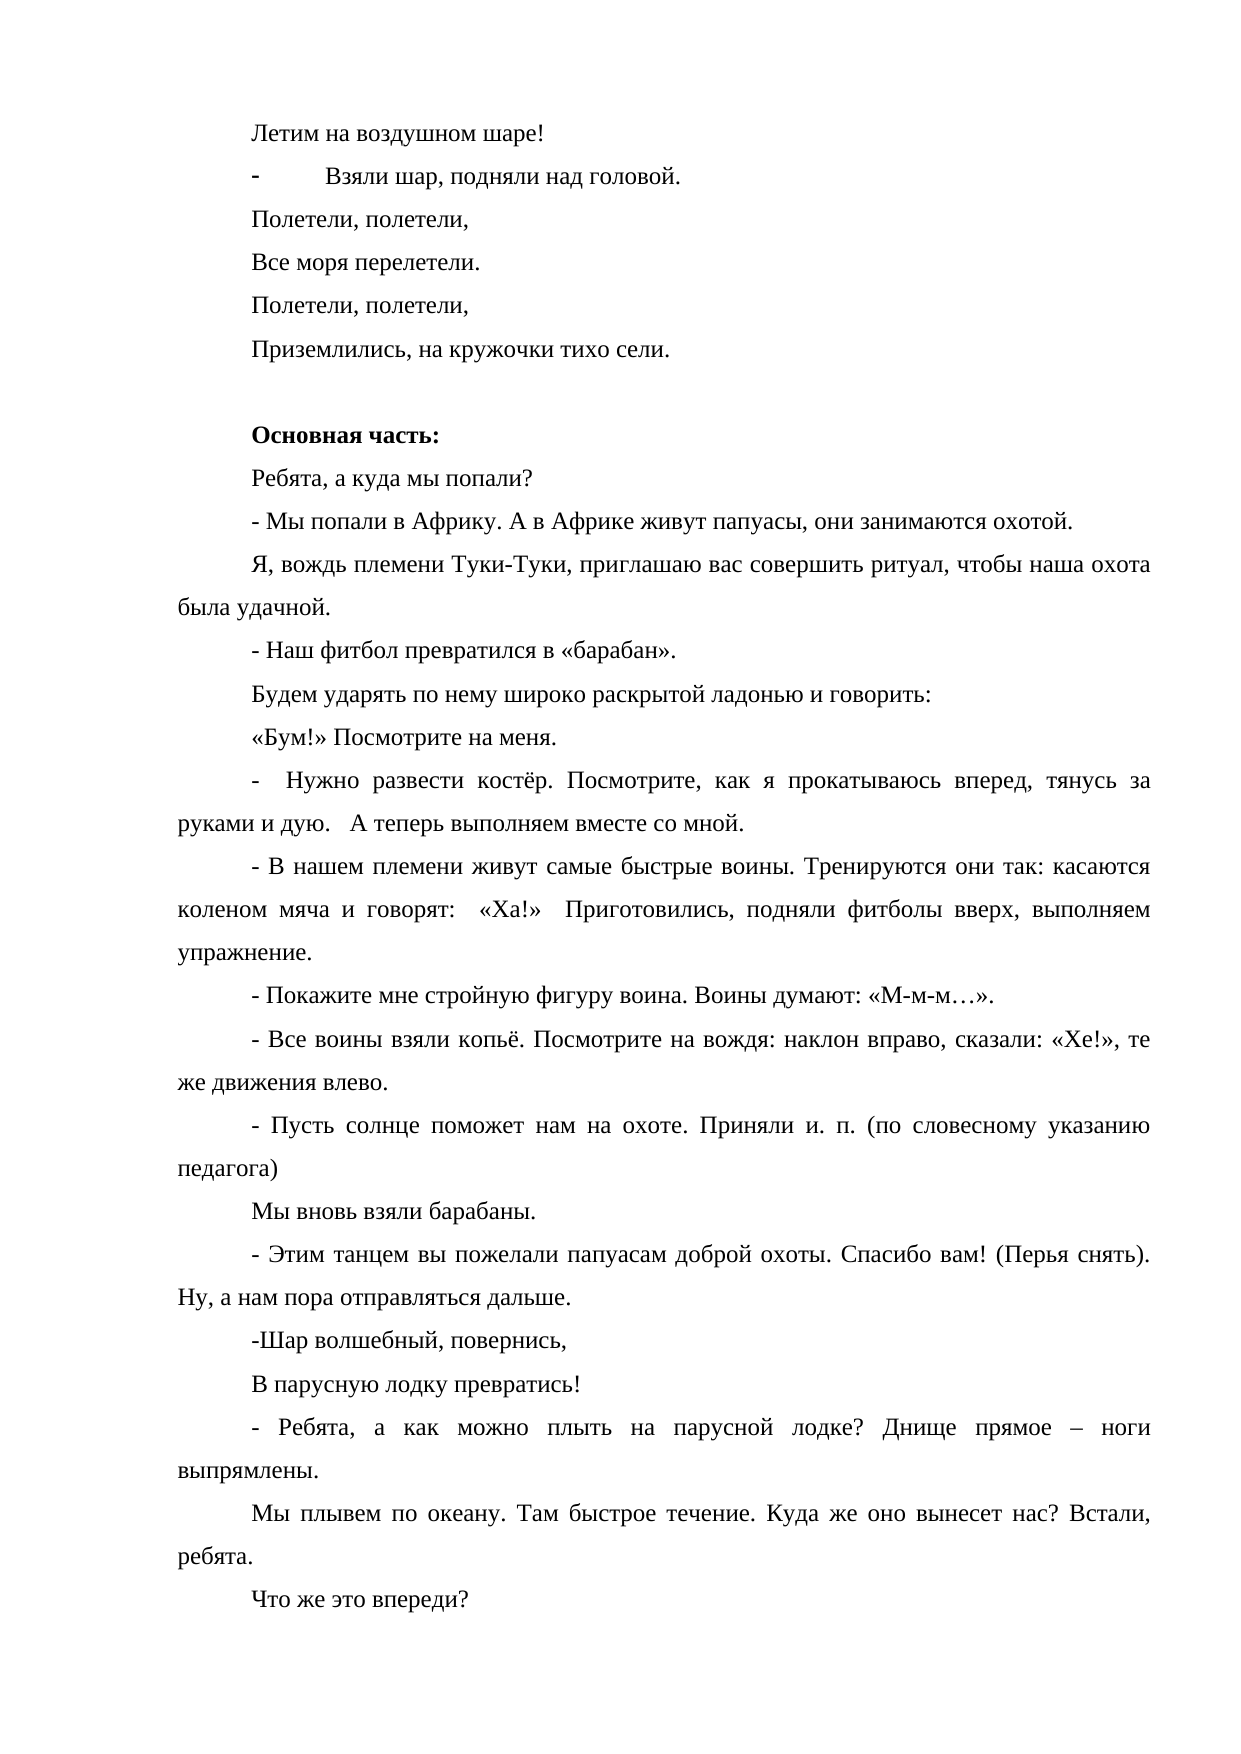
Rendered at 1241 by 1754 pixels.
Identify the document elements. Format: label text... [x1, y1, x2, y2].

text - Этим танцем вы пожелали папуасам доброй охоты. Спасибо вам! (Перья снять). Ну, а нам пора отправляться дальше. [177, 1239, 1152, 1311]
text «Бум!» Посмотрите на меня. [177, 722, 1152, 751]
list Взяли шар, подняли над головой. [177, 161, 1152, 190]
text - В нашем племени живут самые быстрые воины. Тренируются они так: касаются коленом мяча и говорят: «Ха!» Приготовились, подняли фитболы вверх, выполняем упражнение. [177, 851, 1152, 966]
text Мы вновь взяли барабаны. [177, 1196, 1152, 1225]
text - Покажите мне стройную фигуру воина. Воины думают: «М-м-м…». [177, 981, 1152, 1009]
text Приземлились, на кружочки тихо сели. [177, 334, 1152, 362]
text - Мы попали в Африку. А в Африке живут папуасы, они занимаются охотой. [177, 506, 1152, 535]
text - Нужно развести костёр. Посмотрите, как я прокатываюсь вперед, тянусь за руками и дую. А теперь выполняем вместе со мной. [177, 765, 1152, 837]
text Будем ударять по нему широко раскрытой ладонью и говорить: [177, 679, 1152, 707]
text Основная часть: [177, 420, 1152, 449]
text Что же это впереди? [177, 1584, 1152, 1613]
text - Все воины взяли копьё. Посмотрите на вождя: наклон вправо, сказали: «Хе!», те же движения влево. [177, 1024, 1152, 1096]
text - Ребята, а как можно плыть на парусной лодке? Днище прямое – ноги выпрямлены. [177, 1412, 1152, 1484]
text Я, вождь племени Туки-Туки, приглашаю вас совершить ритуал, чтобы наша охота была удачной. [177, 549, 1152, 621]
text В парусную лодку превратись! [177, 1369, 1152, 1397]
text Полетели, полетели, [177, 291, 1152, 319]
text - Наш фитбол превратился в «барабан». [177, 636, 1152, 664]
text Все моря перелетели. [177, 247, 1152, 276]
text Летим на воздушном шаре! [177, 118, 1152, 147]
text Полетели, полетели, [177, 204, 1152, 233]
text -Шар волшебный, повернись, [177, 1326, 1152, 1354]
text Ребята, а куда мы попали? [177, 463, 1152, 492]
text Мы плывем по океану. Там быстрое течение. Куда же оно вынесет нас? Встали, ребята. [177, 1498, 1152, 1570]
text - Пусть солнце поможет нам на охоте. Приняли и. п. (по словесному указанию педагога) [177, 1110, 1152, 1182]
